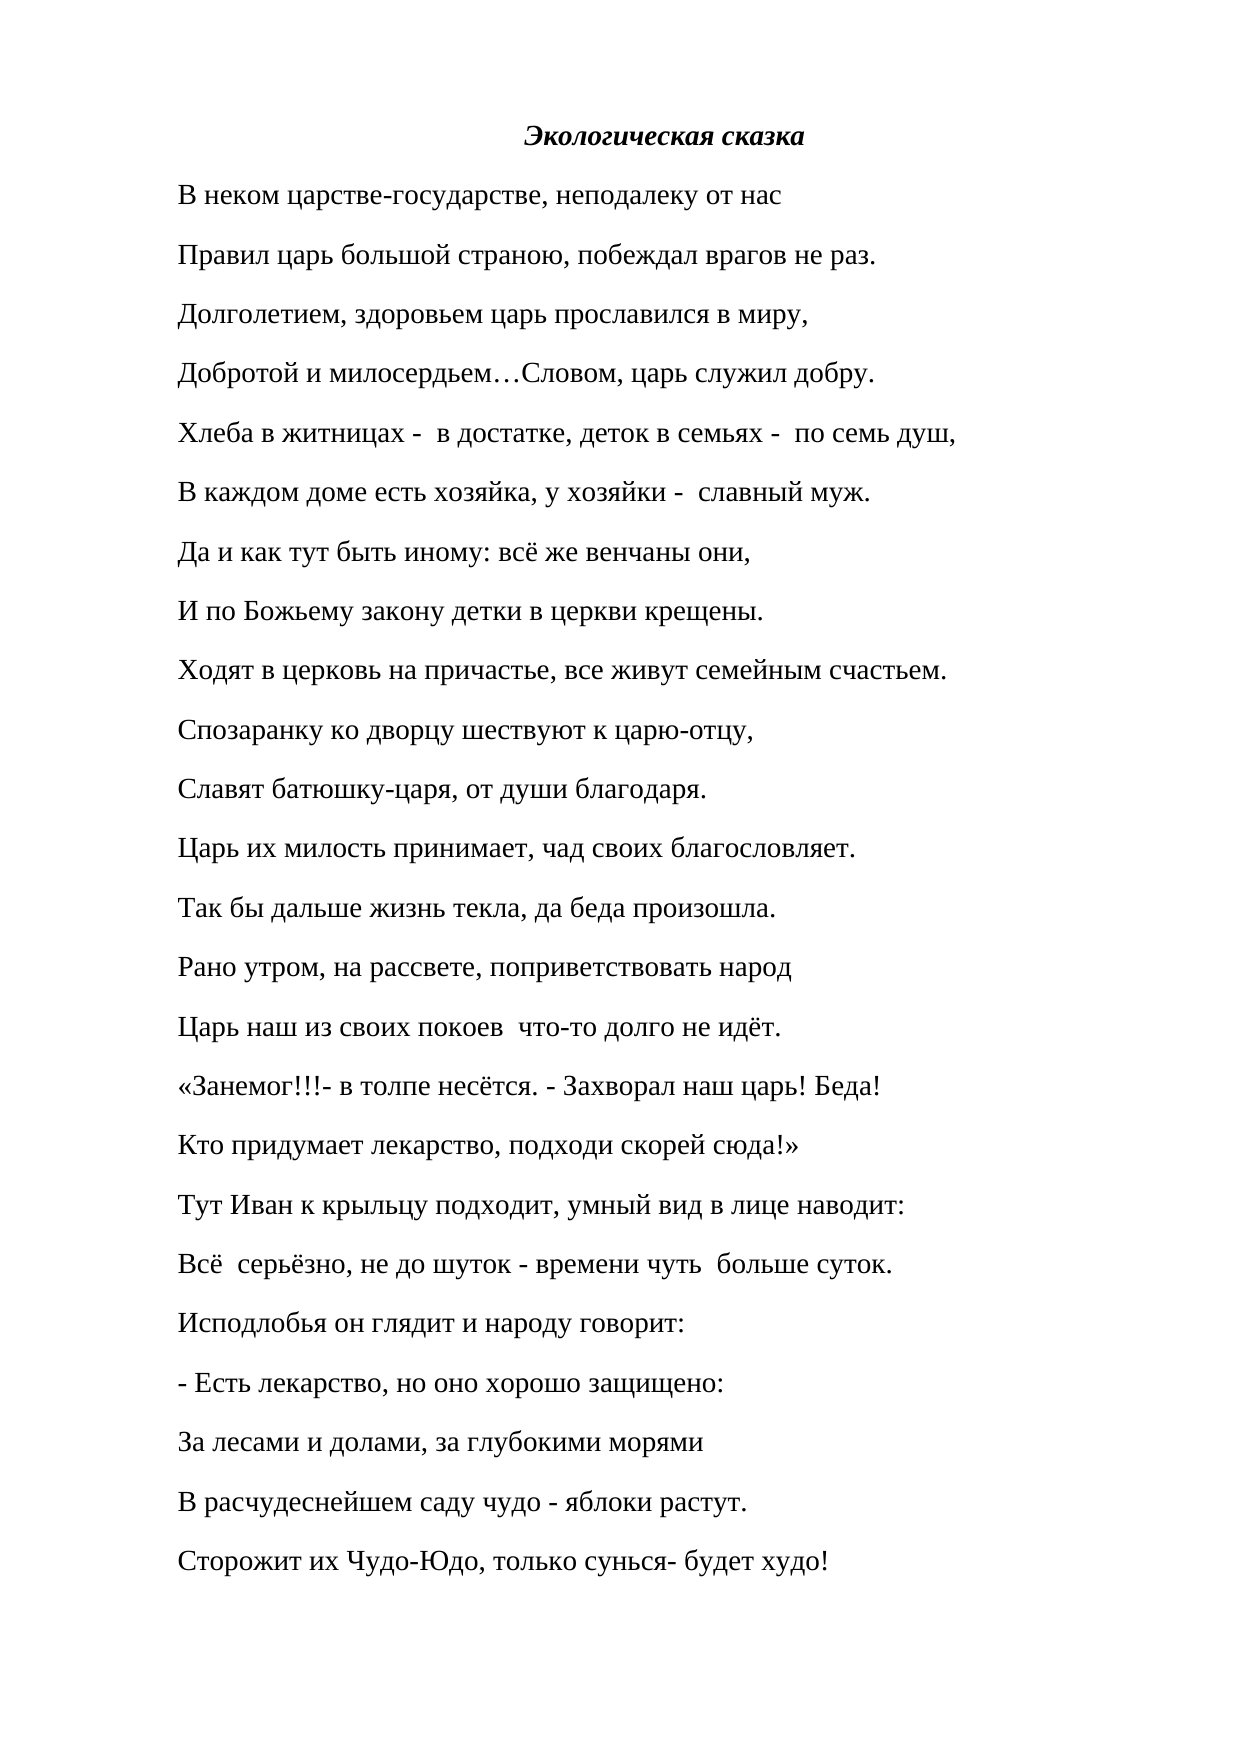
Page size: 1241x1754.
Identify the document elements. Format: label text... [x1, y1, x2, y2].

text За лесами и долами, за глубокими морями [177, 1424, 1152, 1458]
text Рано утром, на рассвете, поприветствовать народ [177, 949, 1152, 983]
text Сторожит их Чудо-Юдо, только сунься- будет худо! [177, 1543, 1152, 1577]
text Царь их милость принимает, чад своих благословляет. [177, 831, 1152, 864]
text Правил царь большой страною, побеждал врагов не раз. [177, 237, 1152, 270]
text Славят батюшку-царя, от души благодаря. [177, 771, 1152, 805]
text Долголетием, здоровьем царь прославился в миру, [177, 296, 1152, 330]
text Тут Иван к крыльцу подходит, умный вид в лице наводит: [177, 1187, 1152, 1220]
text «Занемог!!!- в толпе несётся. - Захворал наш царь! Беда! [177, 1068, 1152, 1102]
text Царь наш из своих покоев что-то долго не идёт. [177, 1009, 1152, 1042]
text В каждом доме есть хозяйка, у хозяйки - славный муж. [177, 474, 1152, 508]
text В неком царстве-государстве, неподалеку от нас [177, 177, 1152, 211]
text Ходят в церковь на причастье, все живут семейным счастьем. [177, 652, 1152, 686]
text Кто придумает лекарство, подходи скорей сюда!» [177, 1127, 1152, 1161]
text Да и как тут быть иному: всё же венчаны они, [177, 534, 1152, 567]
text Экологическая сказка [177, 118, 1152, 152]
text Исподлобья он глядит и народу говорит: [177, 1306, 1152, 1339]
text Так бы дальше жизнь текла, да беда произошла. [177, 890, 1152, 923]
text Добротой и милосердьем…Словом, царь служил добру. [177, 356, 1152, 389]
text Хлеба в житницах - в достатке, деток в семьях - по семь душ, [177, 415, 1152, 448]
text Спозаранку ко дворцу шествуют к царю-отцу, [177, 712, 1152, 745]
text Всё серьёзно, не до шуток - времени чуть больше суток. [177, 1246, 1152, 1280]
text И по Божьему закону детки в церкви крещены. [177, 593, 1152, 627]
text - Есть лекарство, но оно хорошо защищено: [177, 1365, 1152, 1398]
text В расчудеснейшем саду чудо - яблоки растут. [177, 1484, 1152, 1517]
